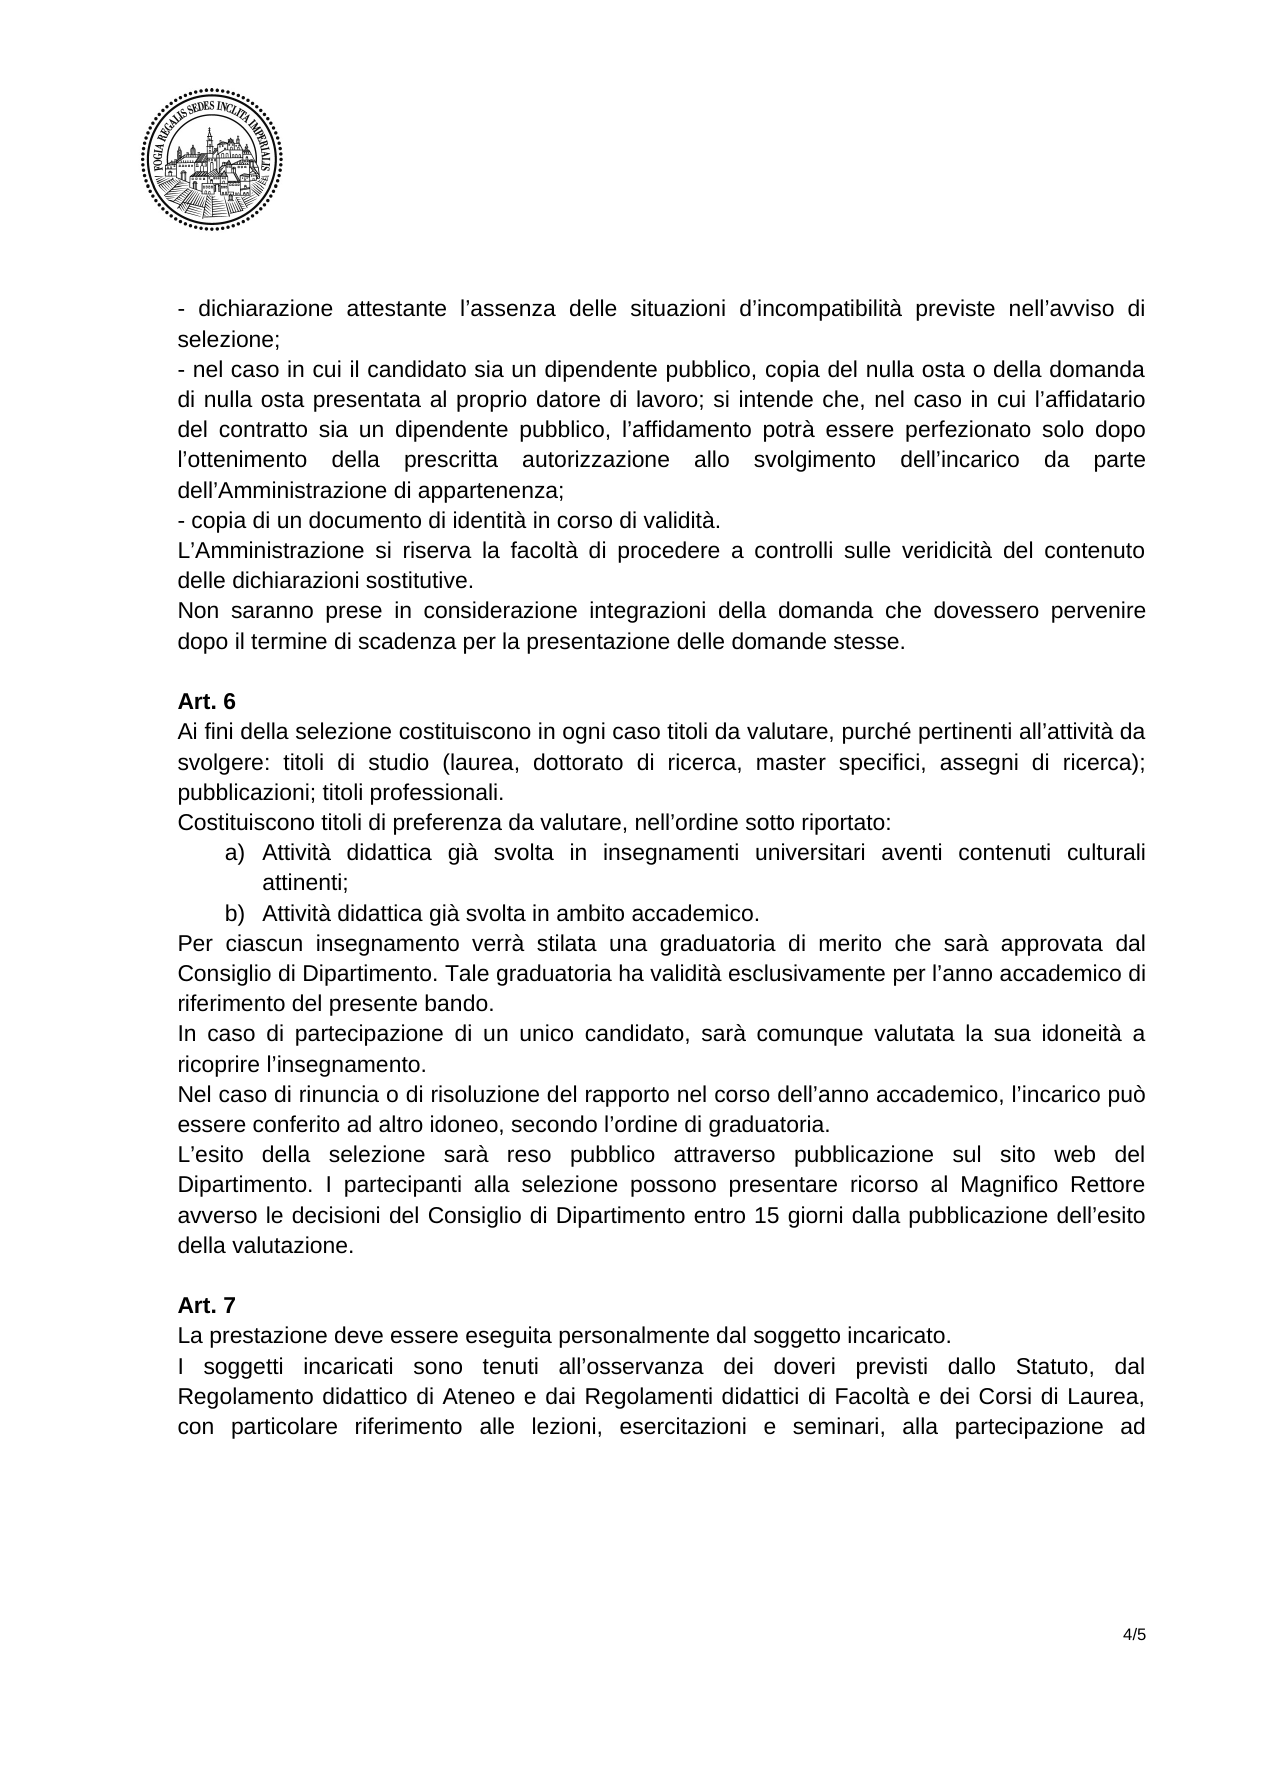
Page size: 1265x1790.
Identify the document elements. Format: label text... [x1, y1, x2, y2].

text Ai fini della selezione costituiscono in ogni caso titoli da valutare, purché pertinenti all’attività da svolgere: titoli di studio (laurea, dottorato di ricerca, master specifici, assegni di ricerca); pubblicazioni; titoli professionali. [177, 718, 1146, 805]
text - dichiarazione attestante l’assenza delle situazioni d’incompatibilità previste nell’avviso di selezione; [177, 295, 1146, 352]
text - nel caso in cui il candidato sia un dipendente pubblico, copia del nulla osta o della domanda di nulla osta presentata al proprio datore di lavoro; si intende che, nel caso in cui l’affidatario del contratto sia un dipendente pubblico, l’affidamento potrà essere perfezionato solo dopo l’ottenimento della prescritta autorizzazione allo svolgimento dell’incarico da parte dell’Amministrazione di appartenenza; [177, 356, 1146, 503]
text Art. 7 [177, 1292, 1146, 1318]
text - copia di un documento di identità in corso di validità. [177, 507, 1146, 533]
text L’esito della selezione sarà reso pubblico attraverso pubblicazione sul sito web del Dipartimento. I partecipanti alla selezione possono presentare ricorso al Magnifico Rettore avverso le decisioni del Consiglio di Dipartimento entro 15 giorni dalla pubblicazione dell’esito della valutazione. [177, 1141, 1146, 1258]
text Nel caso di rinuncia o di risoluzione del rapporto nel corso dell’anno accademico, l’incarico può essere conferito ad altro idoneo, secondo l’ordine di graduatoria. [177, 1081, 1146, 1137]
text La prestazione deve essere eseguita personalmente dal soggetto incaricato. [177, 1322, 1146, 1349]
picture [118, 88, 1182, 284]
text L’Amministrazione si riserva la facoltà di procedere a controlli sulle veridicità del contenuto delle dichiarazioni sostitutive. [177, 537, 1146, 593]
text Non saranno prese in considerazione integrazioni della domanda che dovessero pervenire dopo il termine di scadenza per la presentazione delle domande stesse. [177, 597, 1146, 654]
text Art. 6 [177, 688, 1146, 714]
list Attività didattica già svolta in ambito accademico. [224, 899, 1146, 926]
text In caso di partecipazione di un unico candidato, sarà comunque valutata la sua idoneità a ricoprire l’insegnamento. [177, 1020, 1146, 1077]
text Costituiscono titoli di preferenza da valutare, nell’ordine sotto riportato: [177, 809, 1146, 835]
text Per ciascun insegnamento verrà stilata una graduatoria di merito che sarà approvata dal Consiglio di Dipartimento. Tale graduatoria ha validità esclusivamente per l’anno accademico di riferimento del presente bando. [177, 930, 1146, 1016]
list Attività didattica già svolta in insegnamenti universitari aventi contenuti culturali attinenti; [224, 839, 1146, 896]
